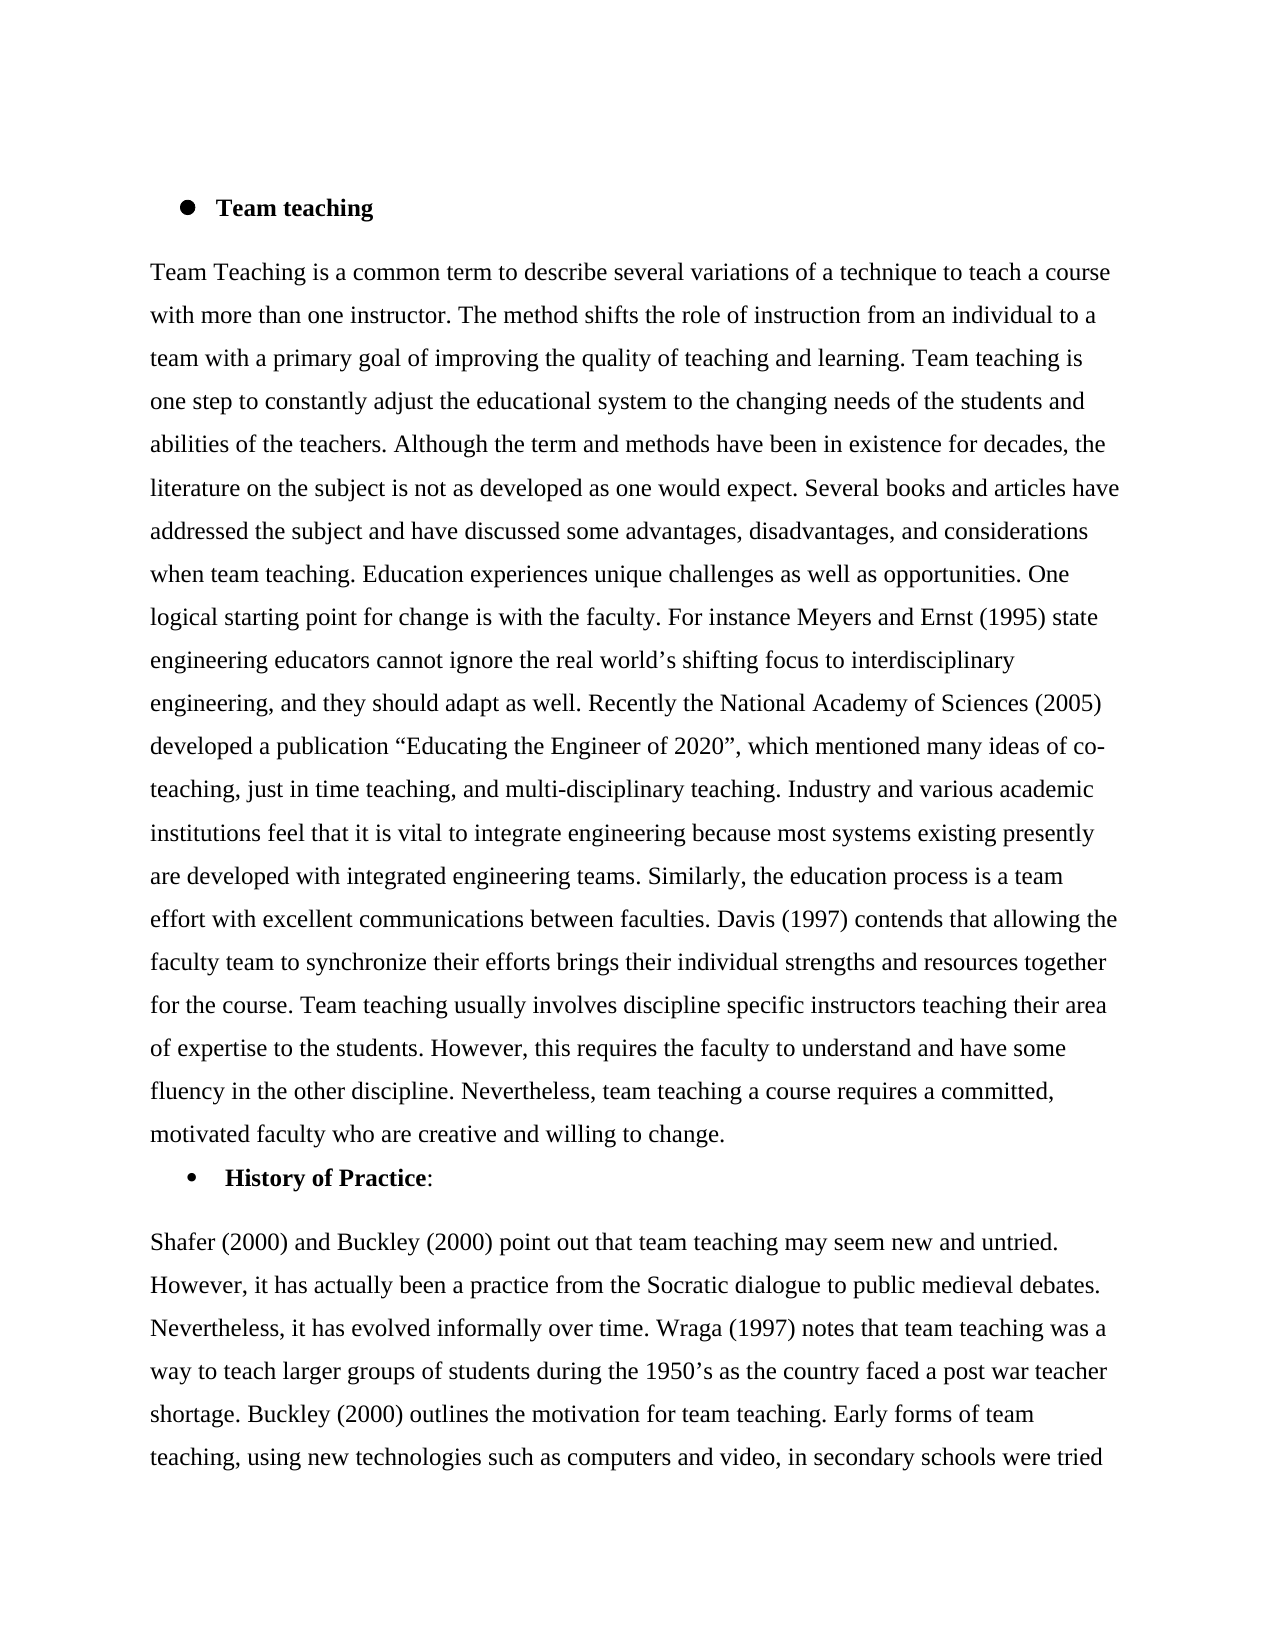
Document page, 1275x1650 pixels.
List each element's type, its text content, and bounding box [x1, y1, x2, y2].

text Team Teaching is a common term to describe several variations of a technique to teach a course with more than one instructor. The method shifts the role of instruction from an individual to a team with a primary goal of improving the quality of teaching and learning. Team teaching is one step to constantly adjust the educational system to the changing needs of the students and abilities of the teachers. Although the term and methods have been in existence for decades, the literature on the subject is not as developed as one would expect. Several books and articles have addressed the subject and have discussed some advantages, disadvantages, and considerations when team teaching. Education experiences unique challenges as well as opportunities. One logical starting point for change is with the faculty. For instance Meyers and Ernst (1995) state engineering educators cannot ignore the real world’s shifting focus to interdisciplinary engineering, and they should adapt as well. Recently the National Academy of Sciences (2005) developed a publication “Educating the Engineer of 2020”, which mentioned many ideas of co-teaching, just in time teaching, and multi-disciplinary teaching. Industry and various academic institutions feel that it is vital to integrate engineering because most systems existing presently are developed with integrated engineering teams. Similarly, the education process is a team effort with excellent communications between faculties. Davis (1997) contends that allowing the faculty team to synchronize their efforts brings their individual strengths and resources together for the course. Team teaching usually involves discipline specific instructors teaching their area of expertise to the students. However, this requires the faculty to understand and have some fluency in the other discipline. Nevertheless, team teaching a course requires a committed, motivated faculty who are creative and willing to change. [150, 257, 1125, 1148]
list Team teaching [178, 193, 1125, 222]
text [150, 1227, 1125, 1471]
list History of Practice: [187, 1163, 1125, 1191]
